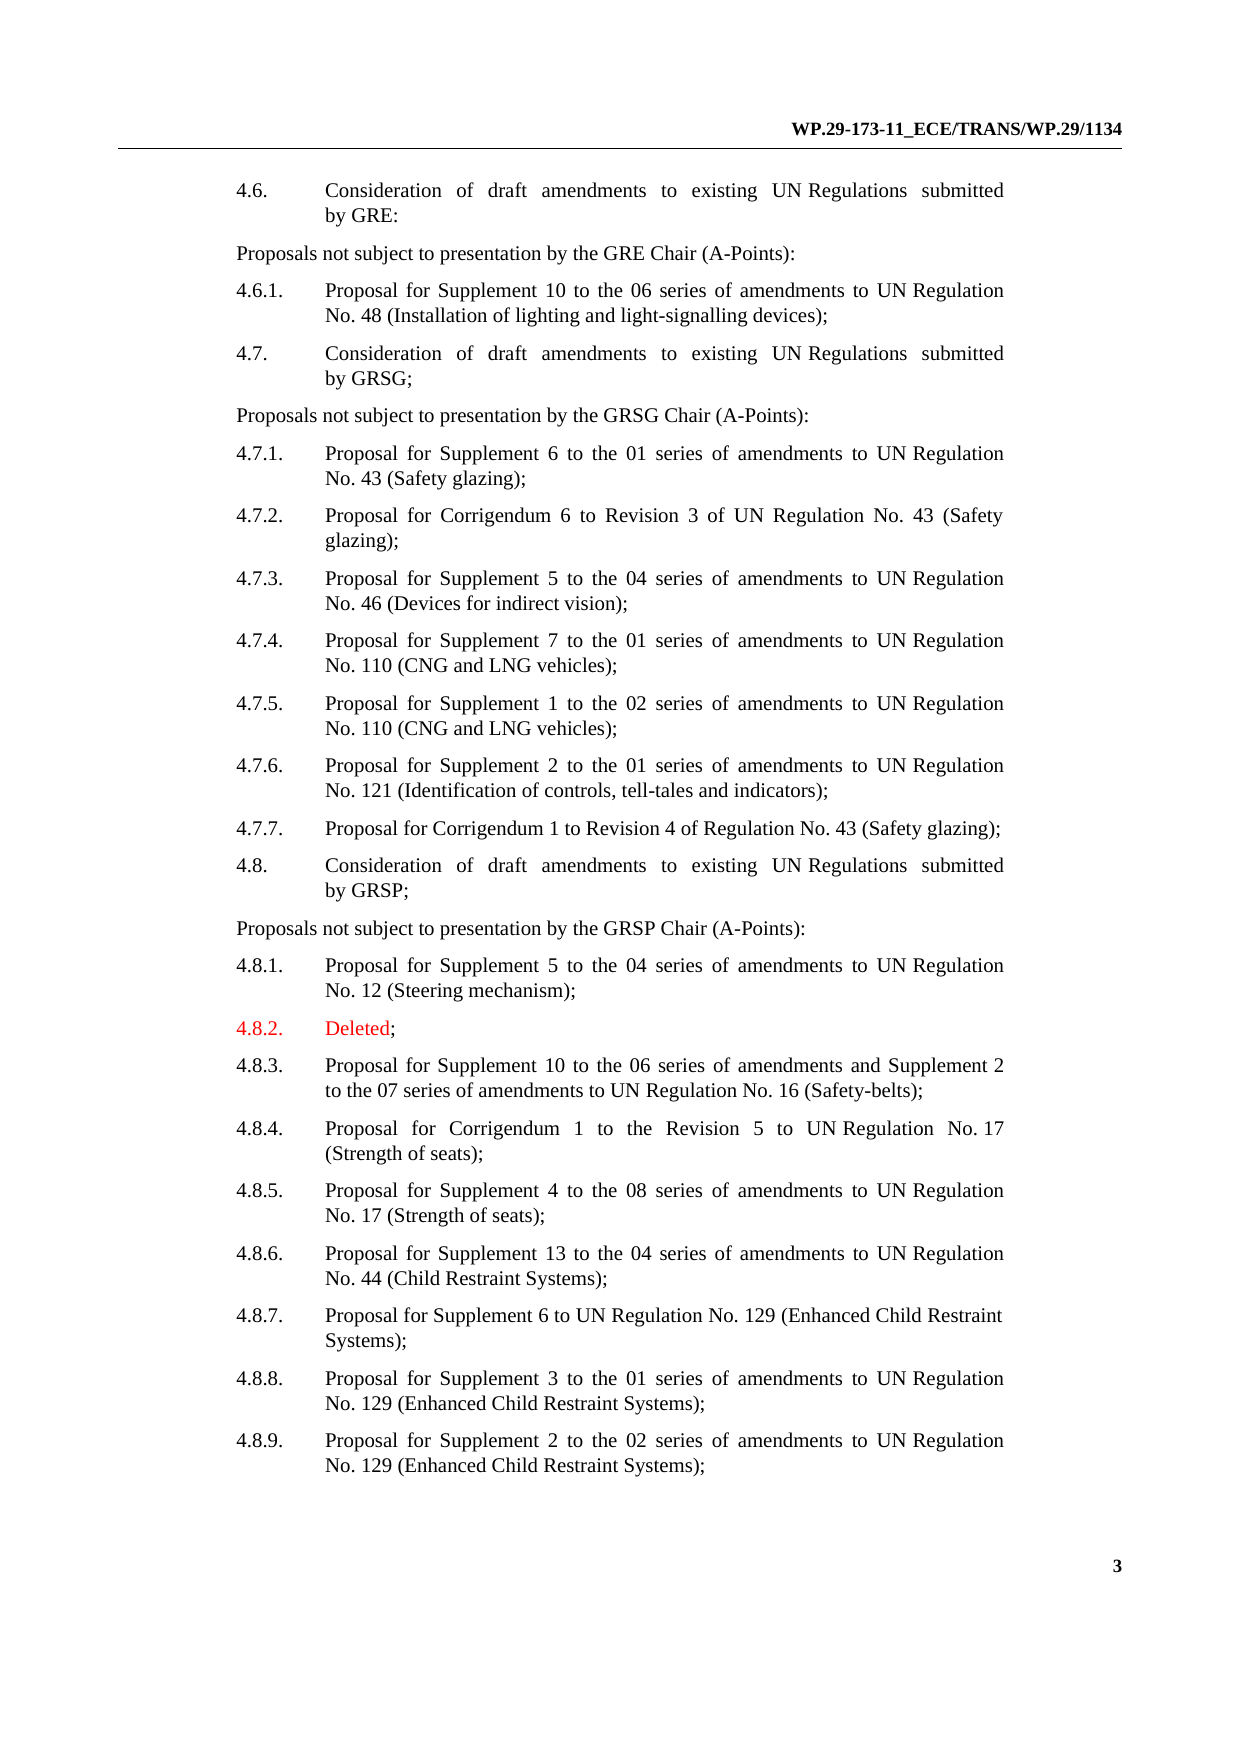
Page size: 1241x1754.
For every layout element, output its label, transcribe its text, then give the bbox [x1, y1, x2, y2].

text 4.7.4. Proposal for Supplement 7 to the 01 series of amendments to UN Regulation No. 110 (CNG and LNG vehicles); [236, 627, 1004, 677]
text 4.7.6. Proposal for Supplement 2 to the 01 series of amendments to UN Regulation No. 121 (Identification of controls, tell-tales and indicators); [236, 752, 1004, 802]
text 4.8. Consideration of draft amendments to existing UN Regulations submitted by GRSP; [236, 852, 1004, 902]
text 4.6. Consideration of draft amendments to existing UN Regulations submitted by GRE: [236, 177, 1004, 227]
text 4.8.9. Proposal for Supplement 2 to the 02 series of amendments to UN Regulation No. 129 (Enhanced Child Restraint Systems); [236, 1427, 1004, 1477]
text 4.8.8. Proposal for Supplement 3 to the 01 series of amendments to UN Regulation No. 129 (Enhanced Child Restraint Systems); [236, 1365, 1004, 1415]
text 4.8.3. Proposal for Supplement 10 to the 06 series of amendments and Supplement 2 to the 07 series of amendments to UN Regulation No. 16 (Safety-belts); [236, 1052, 1004, 1102]
text 4.8.4. Proposal for Corrigendum 1 to the Revision 5 to UN Regulation No. 17 (Strength of seats); [236, 1115, 1004, 1165]
text Proposals not subject to presentation by the GRE Chair (A-Points): [236, 240, 1004, 265]
text 4.8.5. Proposal for Supplement 4 to the 08 series of amendments to UN Regulation No. 17 (Strength of seats); [236, 1177, 1004, 1227]
text 4.7.3. Proposal for Supplement 5 to the 04 series of amendments to UN Regulation No. 46 (Devices for indirect vision); [236, 565, 1004, 615]
text 4.7.2. Proposal for Corrigendum 6 to Revision 3 of UN Regulation No. 43 (Safety glazing); [236, 502, 1004, 552]
text 4.7.1. Proposal for Supplement 6 to the 01 series of amendments to UN Regulation No. 43 (Safety glazing); [236, 440, 1004, 490]
text 4.8.1. Proposal for Supplement 5 to the 04 series of amendments to UN Regulation No. 12 (Steering mechanism); [236, 952, 1004, 1002]
text 4.8.6. Proposal for Supplement 13 to the 04 series of amendments to UN Regulation No. 44 (Child Restraint Systems); [236, 1240, 1004, 1290]
text Proposals not subject to presentation by the GRSG Chair (A-Points): [236, 402, 1004, 427]
text 4.8.7. Proposal for Supplement 6 to UN Regulation No. 129 (Enhanced Child Restraint Systems); [236, 1302, 1004, 1352]
text 4.8.2. Deleted; [236, 1015, 1004, 1040]
text 4.6.1. Proposal for Supplement 10 to the 06 series of amendments to UN Regulation No. 48 (Installation of lighting and light-signalling devices); [236, 277, 1004, 327]
text Proposals not subject to presentation by the GRSP Chair (A-Points): [236, 915, 1004, 940]
text 4.7.5. Proposal for Supplement 1 to the 02 series of amendments to UN Regulation No. 110 (CNG and LNG vehicles); [236, 690, 1004, 740]
text 4.7.7. Proposal for Corrigendum 1 to Revision 4 of Regulation No. 43 (Safety glazing); [236, 815, 1004, 840]
text 4.7. Consideration of draft amendments to existing UN Regulations submitted by GRSG; [236, 340, 1004, 390]
